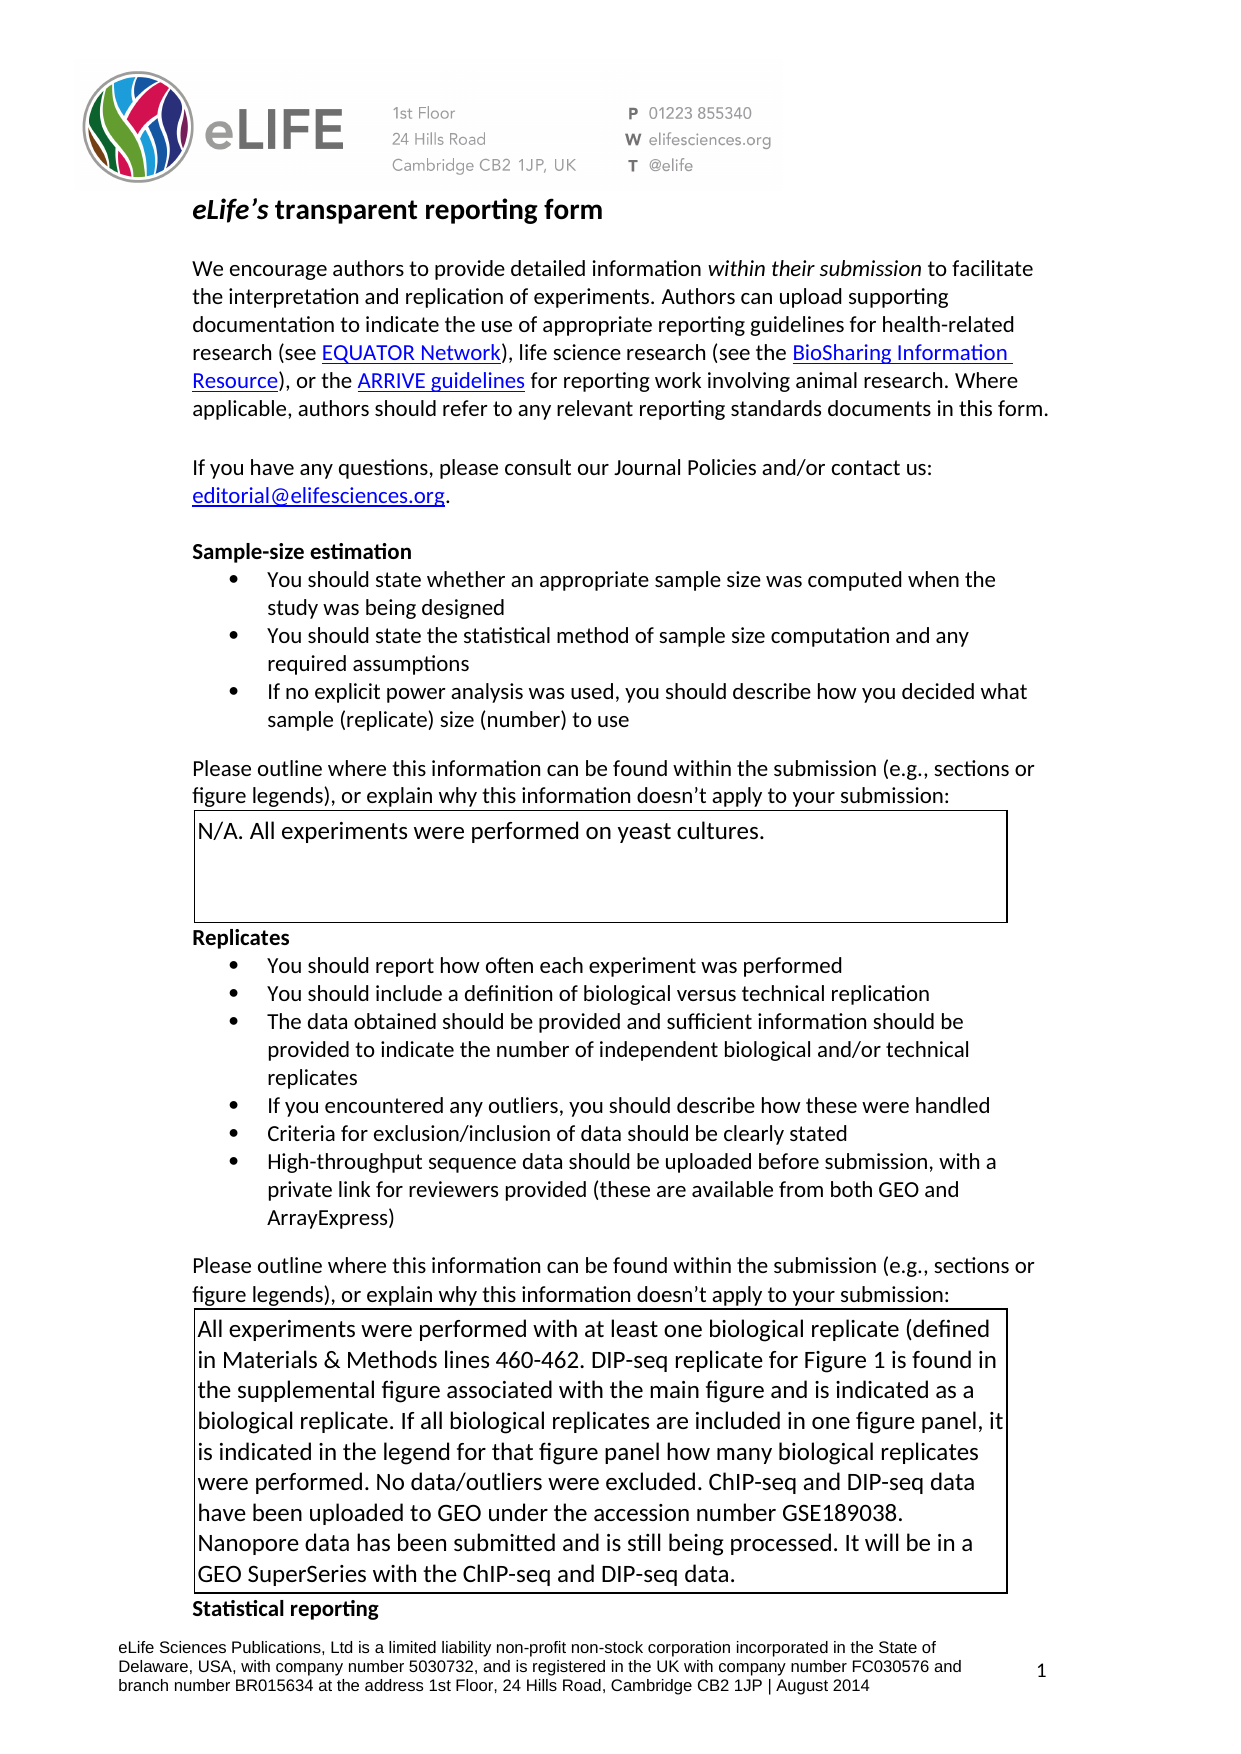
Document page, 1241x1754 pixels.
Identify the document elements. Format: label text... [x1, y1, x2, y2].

list Criteria for exclusion/inclusion of data should be clearly stated [229, 1119, 1053, 1147]
text All experiments were performed with at least one biological replicate (defined in Materials & Methods lines 460-462. DIP-seq replicate for Figure 1 is found in the supplemental figure associated with the main figure and is indicated as a biological replicate. If all biological replicates are included in one figure panel, it is indicated in the legend for that figure panel how many biological replicates were performed. No data/outliers were excluded. ChIP-seq and DIP-seq data have been uploaded to GEO under the accession number GSE189038. Nanopore data has been submitted and is still being processed. It will be in a GEO SuperSeries with the ChIP-seq and DIP-seq data. [195, 1311, 1006, 1590]
text Sample-size estimation [192, 537, 1053, 565]
list You should report how often each experiment was performed [229, 951, 1053, 979]
text N/A. All experiments were performed on yeast cultures. [195, 813, 1006, 848]
text eLife’s transparent reporting form [192, 191, 1053, 226]
list You should state the statistical method of sample size computation and any required assumptions [229, 621, 1053, 677]
text If you have any questions, please consult our Journal Policies and/or contact us: editorial@elifesciences.org. [192, 453, 1053, 509]
text Replicates [192, 838, 1053, 951]
list High-throughput sequence data should be uploaded before submission, with a private link for reviewers provided (these are available from both GEO and ArrayExpress) [229, 1147, 1053, 1231]
list If no explicit power analysis was used, you should describe how you decided what sample (replicate) size (number) to use [229, 677, 1053, 733]
list The data obtained should be provided and sufficient information should be provided to indicate the number of independent biological and/or technical replicates [229, 1007, 1053, 1091]
text We encourage authors to provide detailed information within their submission to facilitate the interpretation and replication of experiments. Authors can upload supporting documentation to indicate the use of appropriate reporting guidelines for health-related research (see EQUATOR Network), life science research (see the BioSharing Information Resource), or the ARRIVE guidelines for reporting work involving animal research. Where applicable, authors should refer to any relevant reporting standards documents in this form. [192, 254, 1053, 423]
picture [73, 59, 784, 191]
list If you encountered any outliers, you should describe how these were handled [229, 1091, 1053, 1119]
list You should include a definition of biological versus technical replication [229, 979, 1053, 1007]
text Statistical reporting [192, 1308, 1053, 1622]
list You should state whether an appropriate sample size was computed when the study was being designed [229, 565, 1053, 621]
